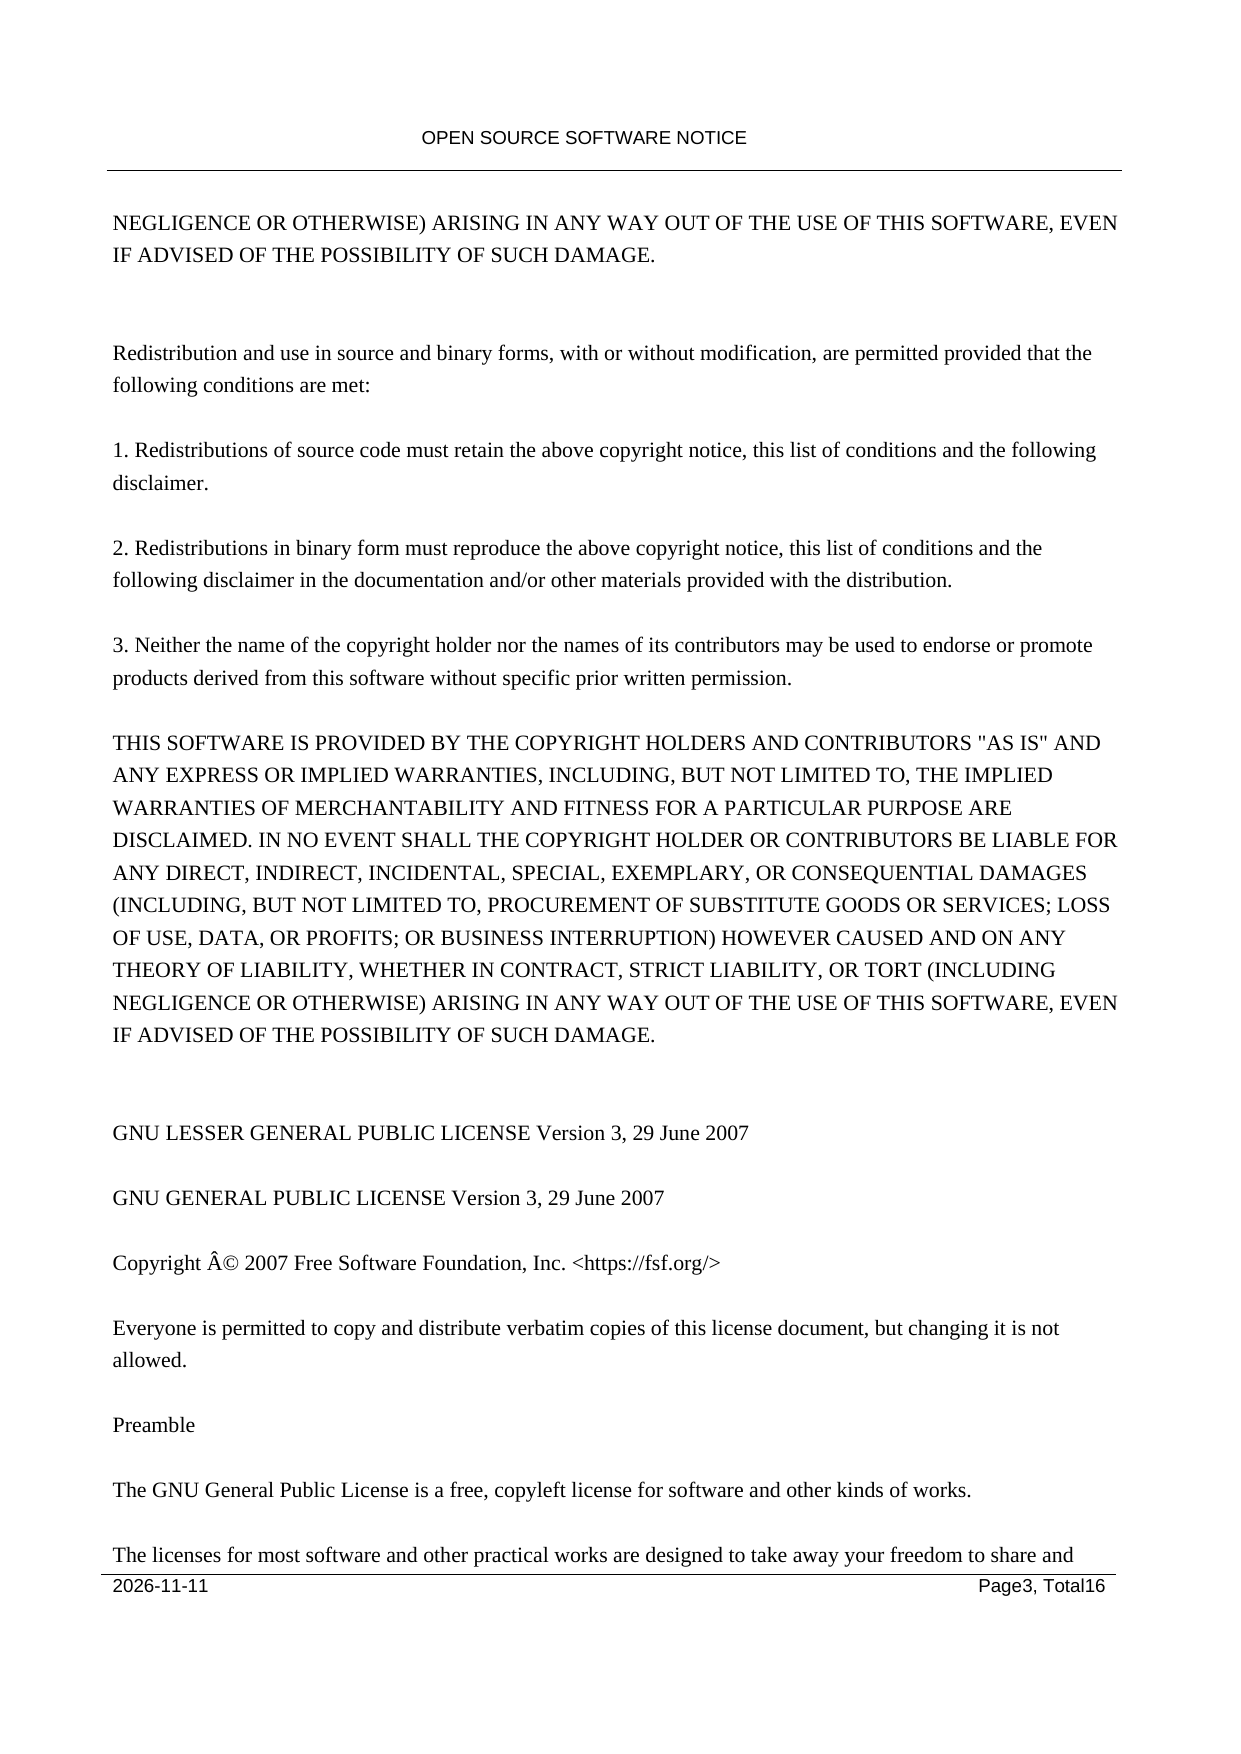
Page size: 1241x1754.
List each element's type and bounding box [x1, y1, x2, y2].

text [112, 206, 1128, 1571]
